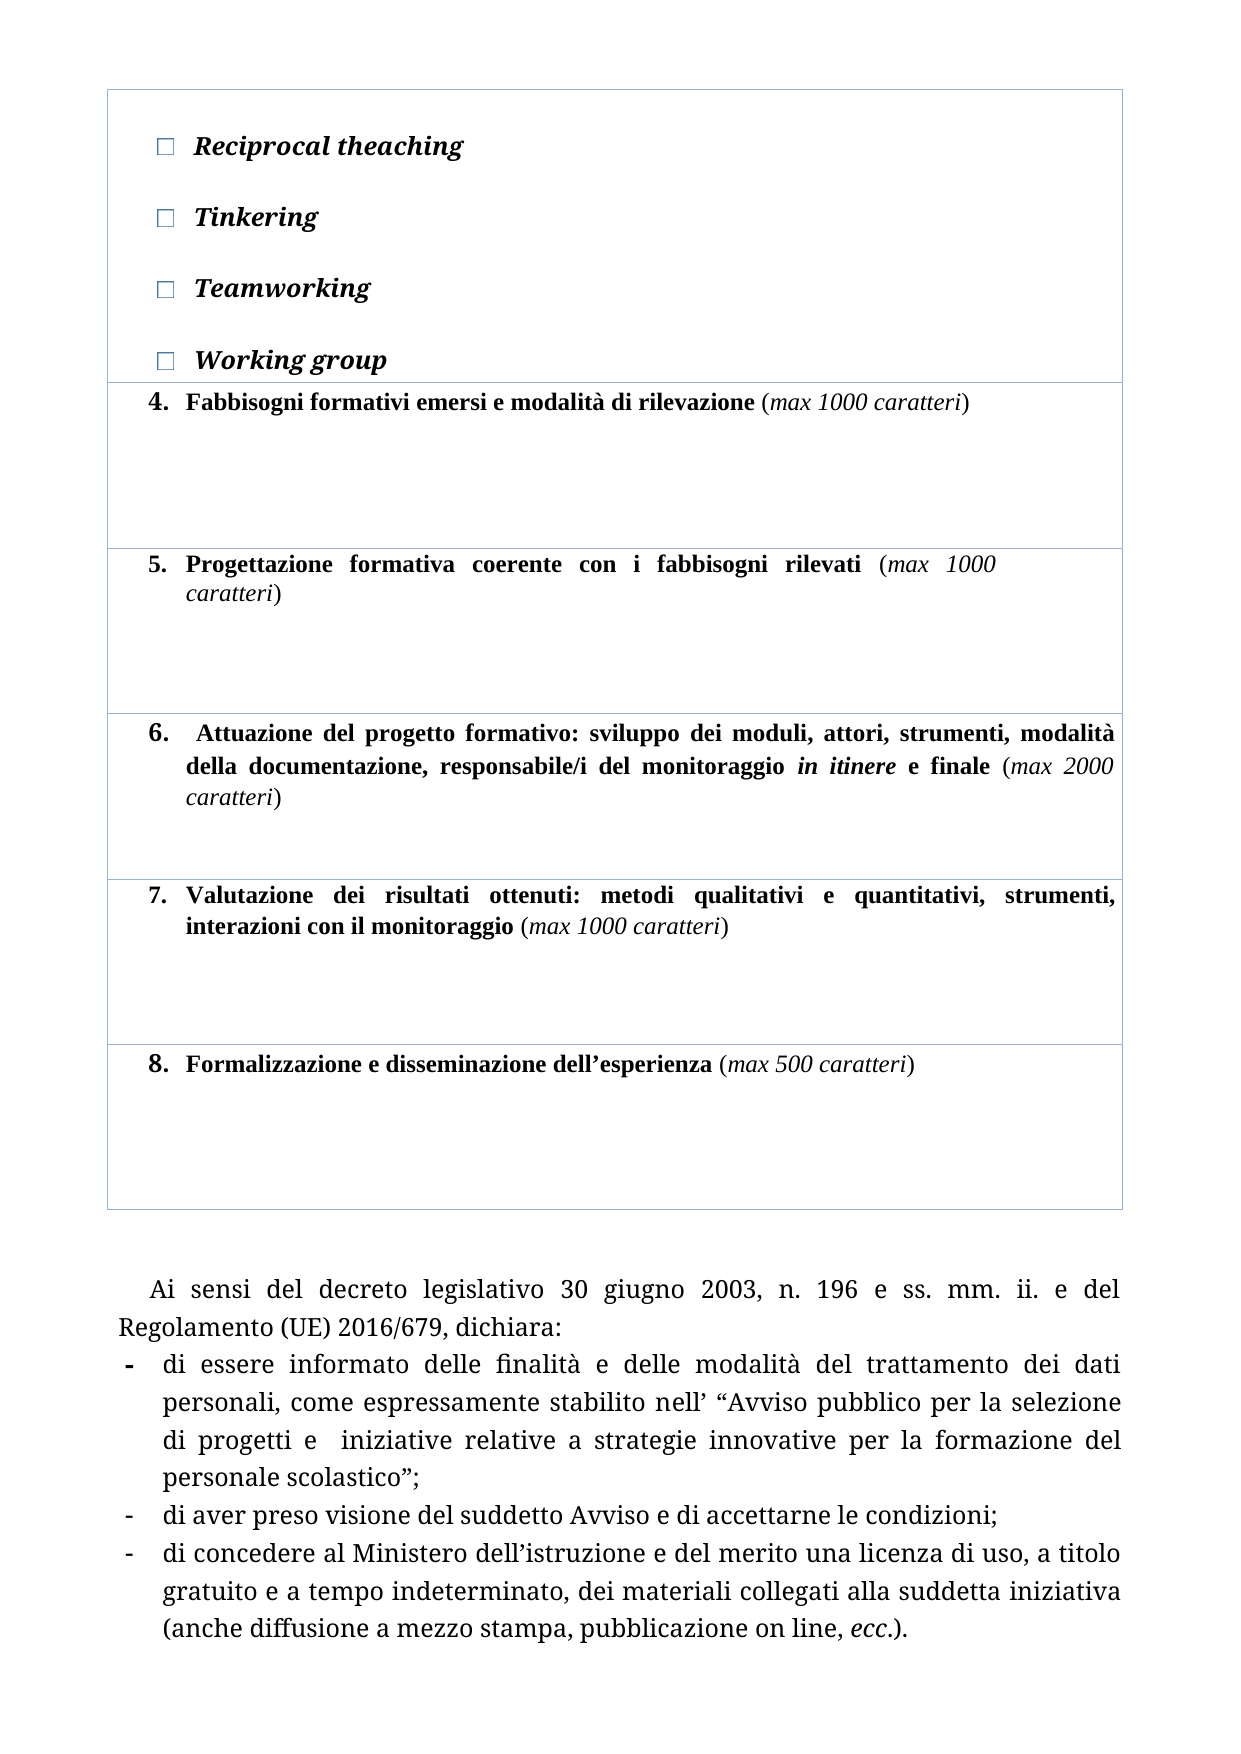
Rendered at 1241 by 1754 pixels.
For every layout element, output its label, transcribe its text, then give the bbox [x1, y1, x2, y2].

picture [157, 138, 174, 155]
table_cell Valutazione dei risultati ottenuti: metodi qualitativi e quantitativi, strumenti, interazioni con il monitoraggio (max 1000 caratteri) [108, 880, 1122, 1044]
table_cell Progettazione formativa coerente con i fabbisogni rilevati (max 1000 caratteri) [108, 549, 1122, 713]
table_cell Formalizzazione e disseminazione dell’esperienza (max 500 caratteri) [108, 1045, 1122, 1209]
list di essere informato delle finalità e delle modalità del trattamento dei dati personali, come espressamente stabilito nell’ “Avviso pubblico per la selezione di progetti e iniziative relative a strategie innovative per la formazione del personale scolastico”; [125, 1347, 1122, 1494]
picture [157, 352, 174, 370]
list di aver preso visione del suddetto Avviso e di accettarne le condizioni; [125, 1498, 1122, 1532]
text Ai sensi del decreto legislativo 30 giugno 2003, n. 196 e ss. mm. ii. e del Regolamento (UE) 2016/679, dichiara: [118, 1272, 1122, 1343]
list di concedere al Ministero dell’istruzione e del merito una licenza di uso, a titolo gratuito e a tempo indeterminato, dei materiali collegati alla suddetta iniziativa (anche diffusione a mezzo stampa, pubblicazione on line, ecc.). [125, 1536, 1122, 1645]
table_cell Attuazione del progetto formativo: sviluppo dei moduli, attori, strumenti, modalità della documentazione, responsabile/i del monitoraggio in itinere e finale (max 2000 caratteri) [108, 714, 1122, 878]
picture [157, 209, 174, 227]
picture [157, 281, 174, 298]
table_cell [108, 90, 1122, 382]
table_cell Fabbisogni formativi emersi e modalità di rilevazione (max 1000 caratteri) [108, 383, 1122, 548]
